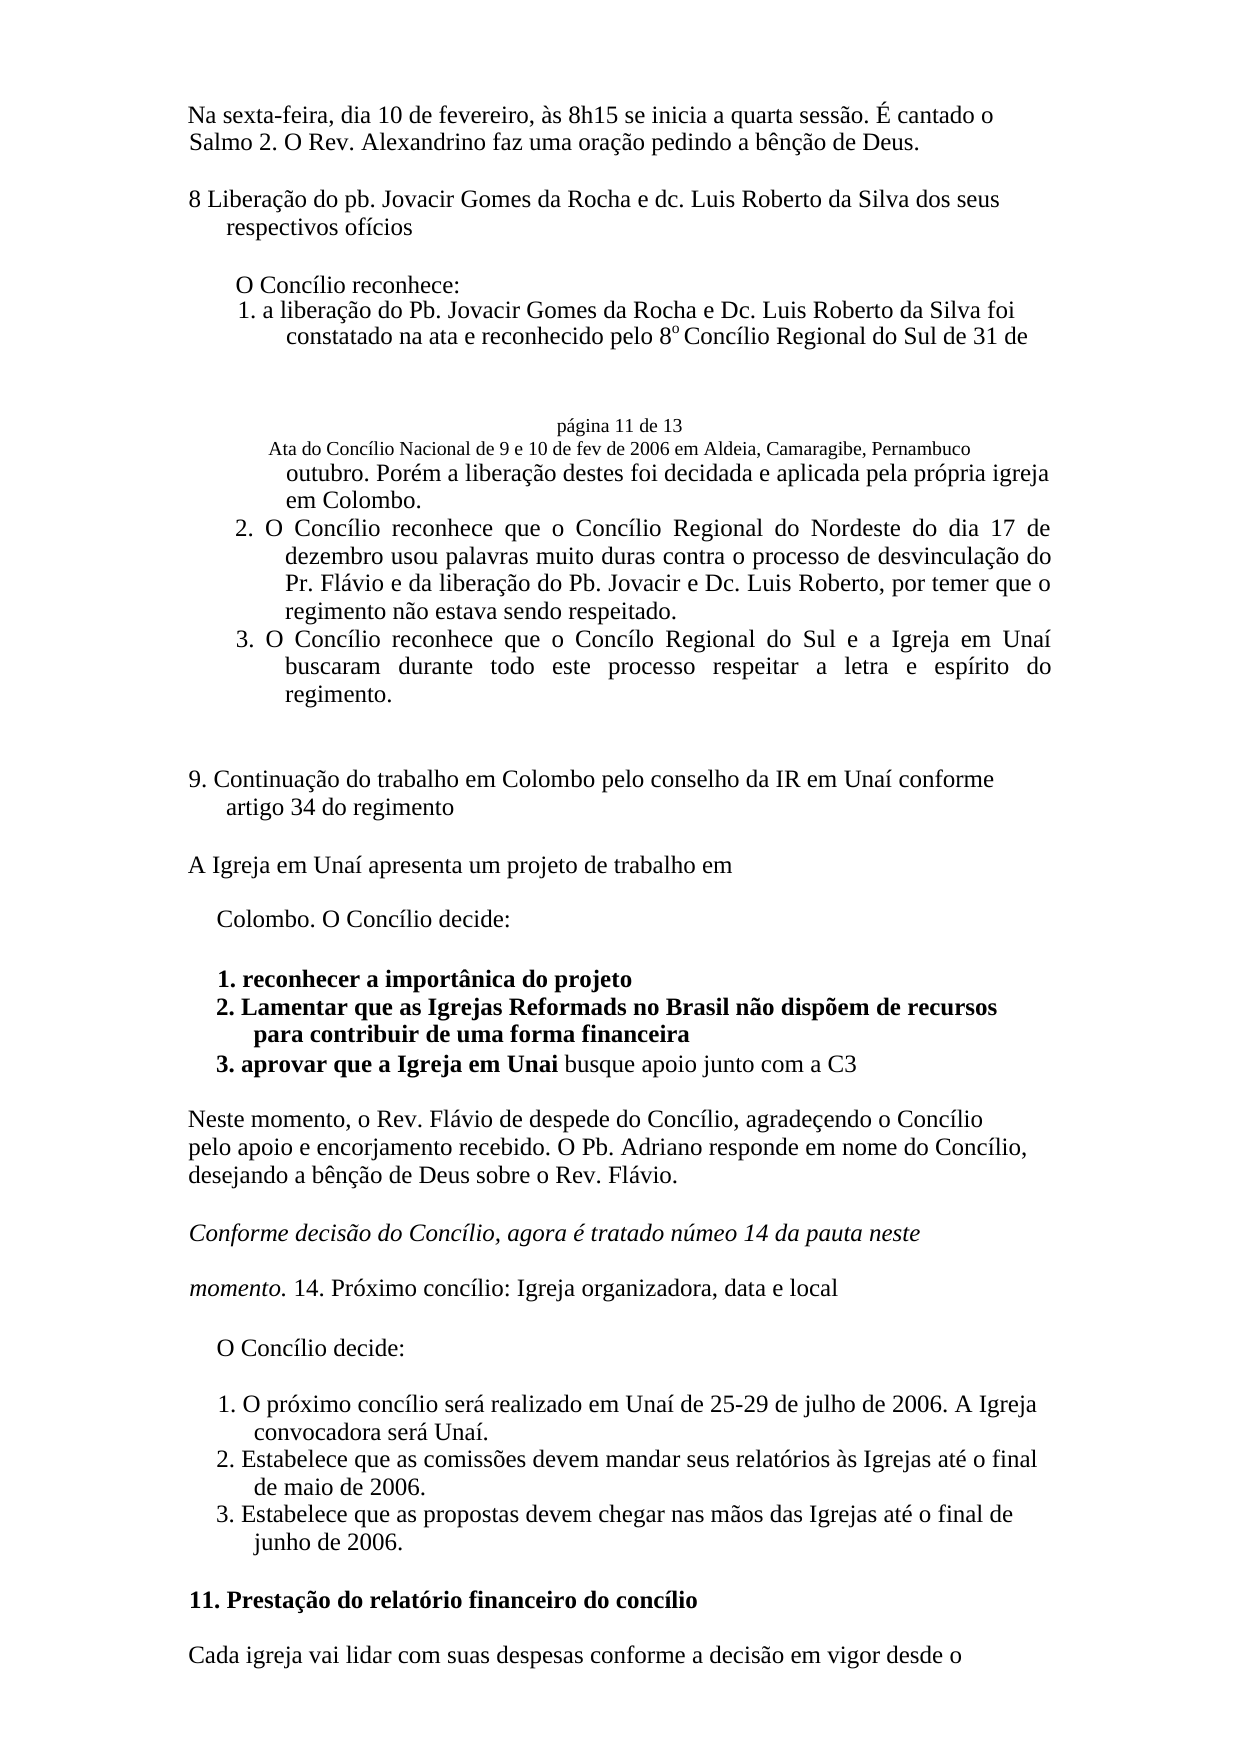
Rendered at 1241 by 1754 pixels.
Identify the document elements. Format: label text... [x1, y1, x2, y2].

text outubro. Porém a liberação destes foi decidada e aplicada pela própria igreja em Colombo. [286, 460, 1053, 514]
text Ata do Concílio Nacional de 9 e 10 de fev de 2006 em Aldeia, Camaragibe, Pernambuco [186, 437, 1053, 460]
text 1. reconhecer a importânica do projeto [217, 964, 1053, 993]
text 3. O Concílio reconhece que o Concílo Regional do Sul e a Igreja em Unaí buscaram durante todo este processo respeitar a letra e espírito do regimento. [236, 626, 1052, 708]
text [188, 1642, 1052, 1669]
text 2. Lamentar que as Igrejas Reformads no Brasil não dispõem de recursos para contribuir de uma forma financeira [216, 993, 1010, 1048]
text Na sexta-feira, dia 10 de fevereiro, às 8h15 se inicia a quarta sessão. É cantado o Salmo 2. O Rev. Alexandrino faz uma oração pedindo a bênção de Deus. [187, 102, 1052, 156]
text 3. aprovar que a Igreja em Unai busque apoio junto com a C3 [216, 1049, 1053, 1078]
text 11. Prestação do relatório financeiro do concílio [189, 1585, 1053, 1613]
text 9. Continuação do trabalho em Colombo pelo conselho da IR em Unaí conforme artigo 34 do regimento [188, 765, 1053, 821]
text 2. O Concílio reconhece que o Concílio Regional do Nordeste do dia 17 de dezembro usou palavras muito duras contra o processo de desvinculação do Pr. Flávio e da liberação do Pb. Jovacir e Dc. Luis Roberto, por temer que o regimento não estava sendo respeitado. [235, 515, 1052, 624]
text 3. Estabelece que as propostas devem chegar nas mãos das Igrejas até o final de junho de 2006. [216, 1501, 1053, 1556]
text O Concílio reconhece: [235, 270, 1053, 299]
text Neste momento, o Rev. Flávio de despede do Concílio, agradeçendo o Concílio pelo apoio e encorjamento recebido. O Pb. Adriano responde em nome do Concílio, desejando a bênção de Deus sobre o Rev. Flávio. [188, 1106, 1032, 1188]
text Conforme decisão do Concílio, agora é tratado númeo 14 da pauta neste momento. 14. Próximo concílio: Igreja organizadora, data e local [189, 1218, 1022, 1302]
text 1. a liberação do Pb. Jovacir Gomes da Rocha e Dc. Luis Roberto da Silva foi constatado na ata e reconhecido pelo 8o Concílio Regional do Sul de 31 de [237, 299, 1052, 350]
text 1. O próximo concílio será realizado em Unaí de 25-29 de julho de 2006. A Igreja convocadora será Unaí. [217, 1391, 1052, 1446]
text página 11 de 13 [186, 414, 1053, 437]
text 2. Estabelece que as comissões devem mandar seus relatórios às Igrejas até o final de maio de 2006. [216, 1446, 1052, 1501]
text A Igreja em Unaí apresenta um projeto de trabalho em Colombo. O Concílio decide: [188, 850, 837, 933]
text O Concílio decide: [216, 1333, 1053, 1362]
text 8 Liberação do pb. Jovacir Gomes da Rocha e dc. Luis Roberto da Silva dos seus respectivos ofícios [188, 186, 1052, 241]
